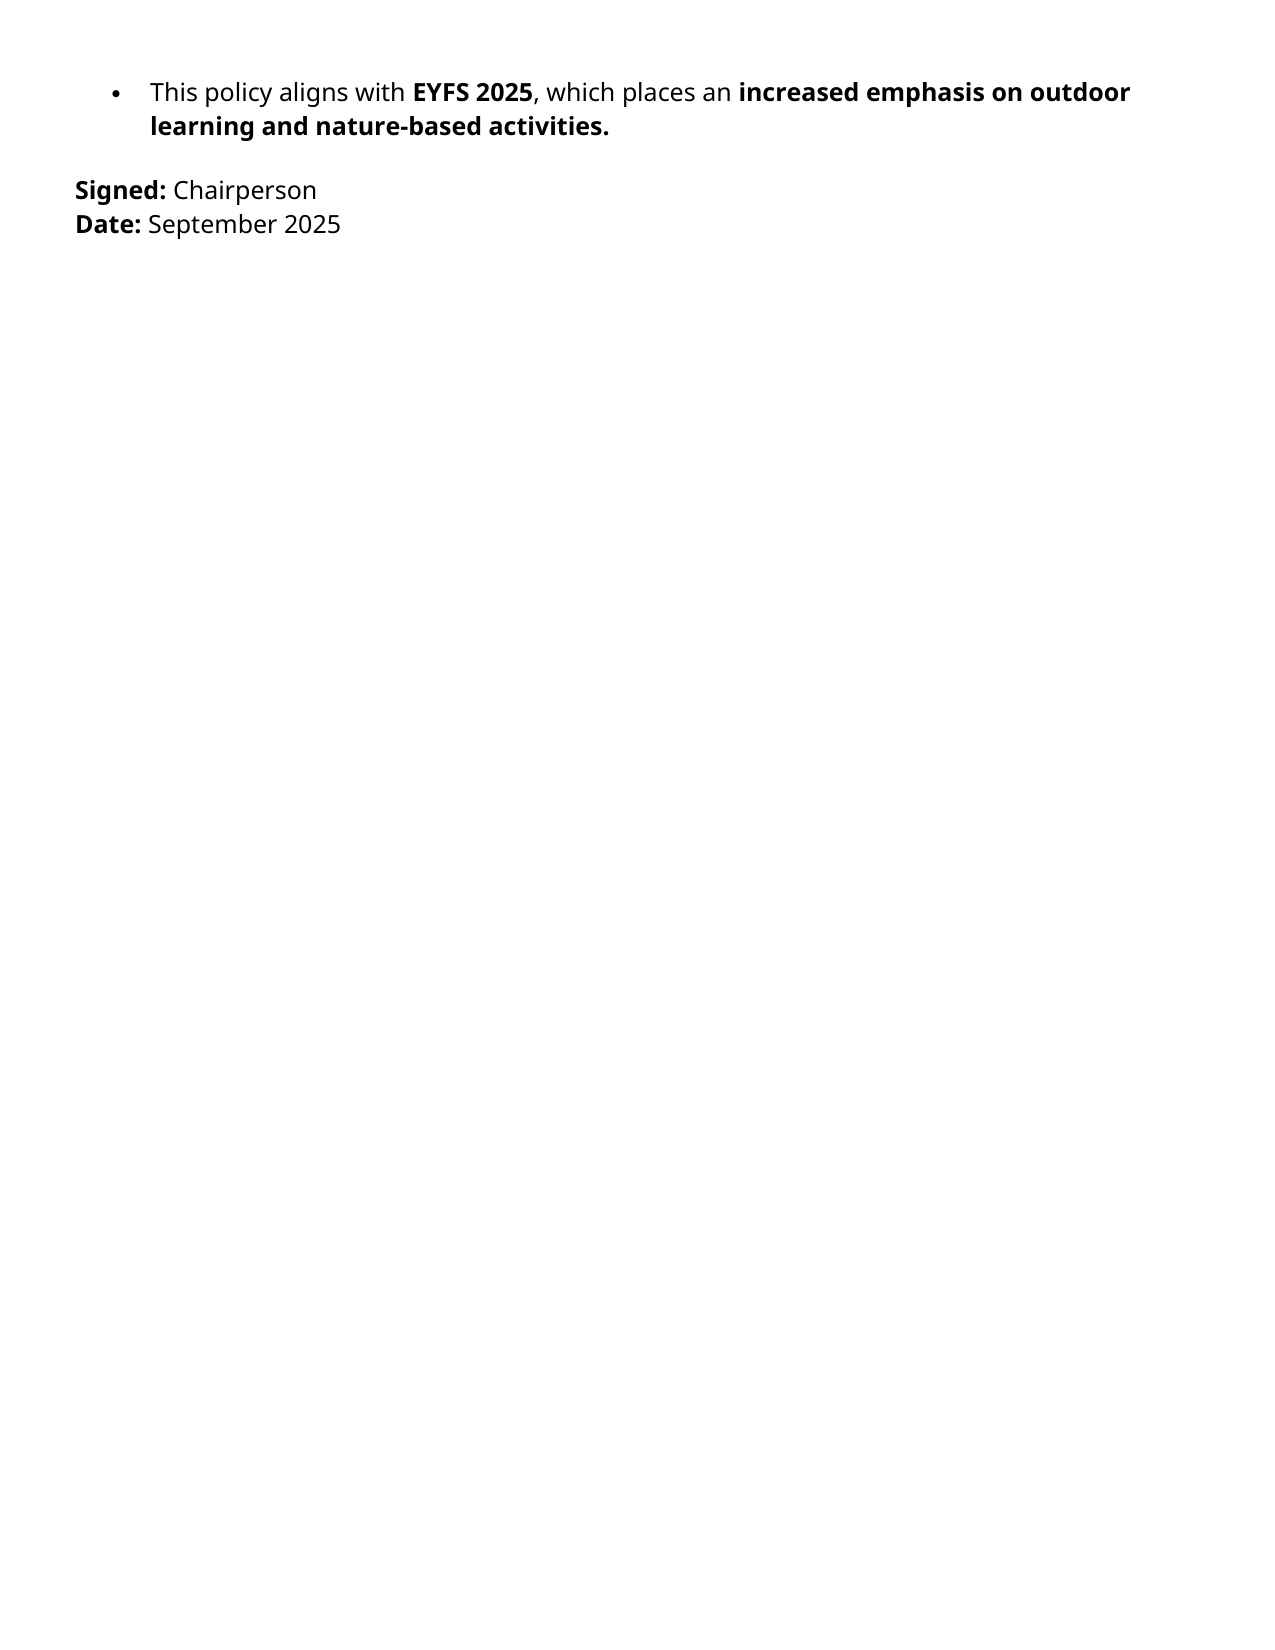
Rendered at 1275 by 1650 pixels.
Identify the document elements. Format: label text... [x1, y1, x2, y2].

list This policy aligns with EYFS 2025, which places an increased emphasis on outdoor learning and nature-based activities. [112, 75, 1200, 143]
text Signed: Chairperson Date: September 2025 [75, 172, 1200, 240]
